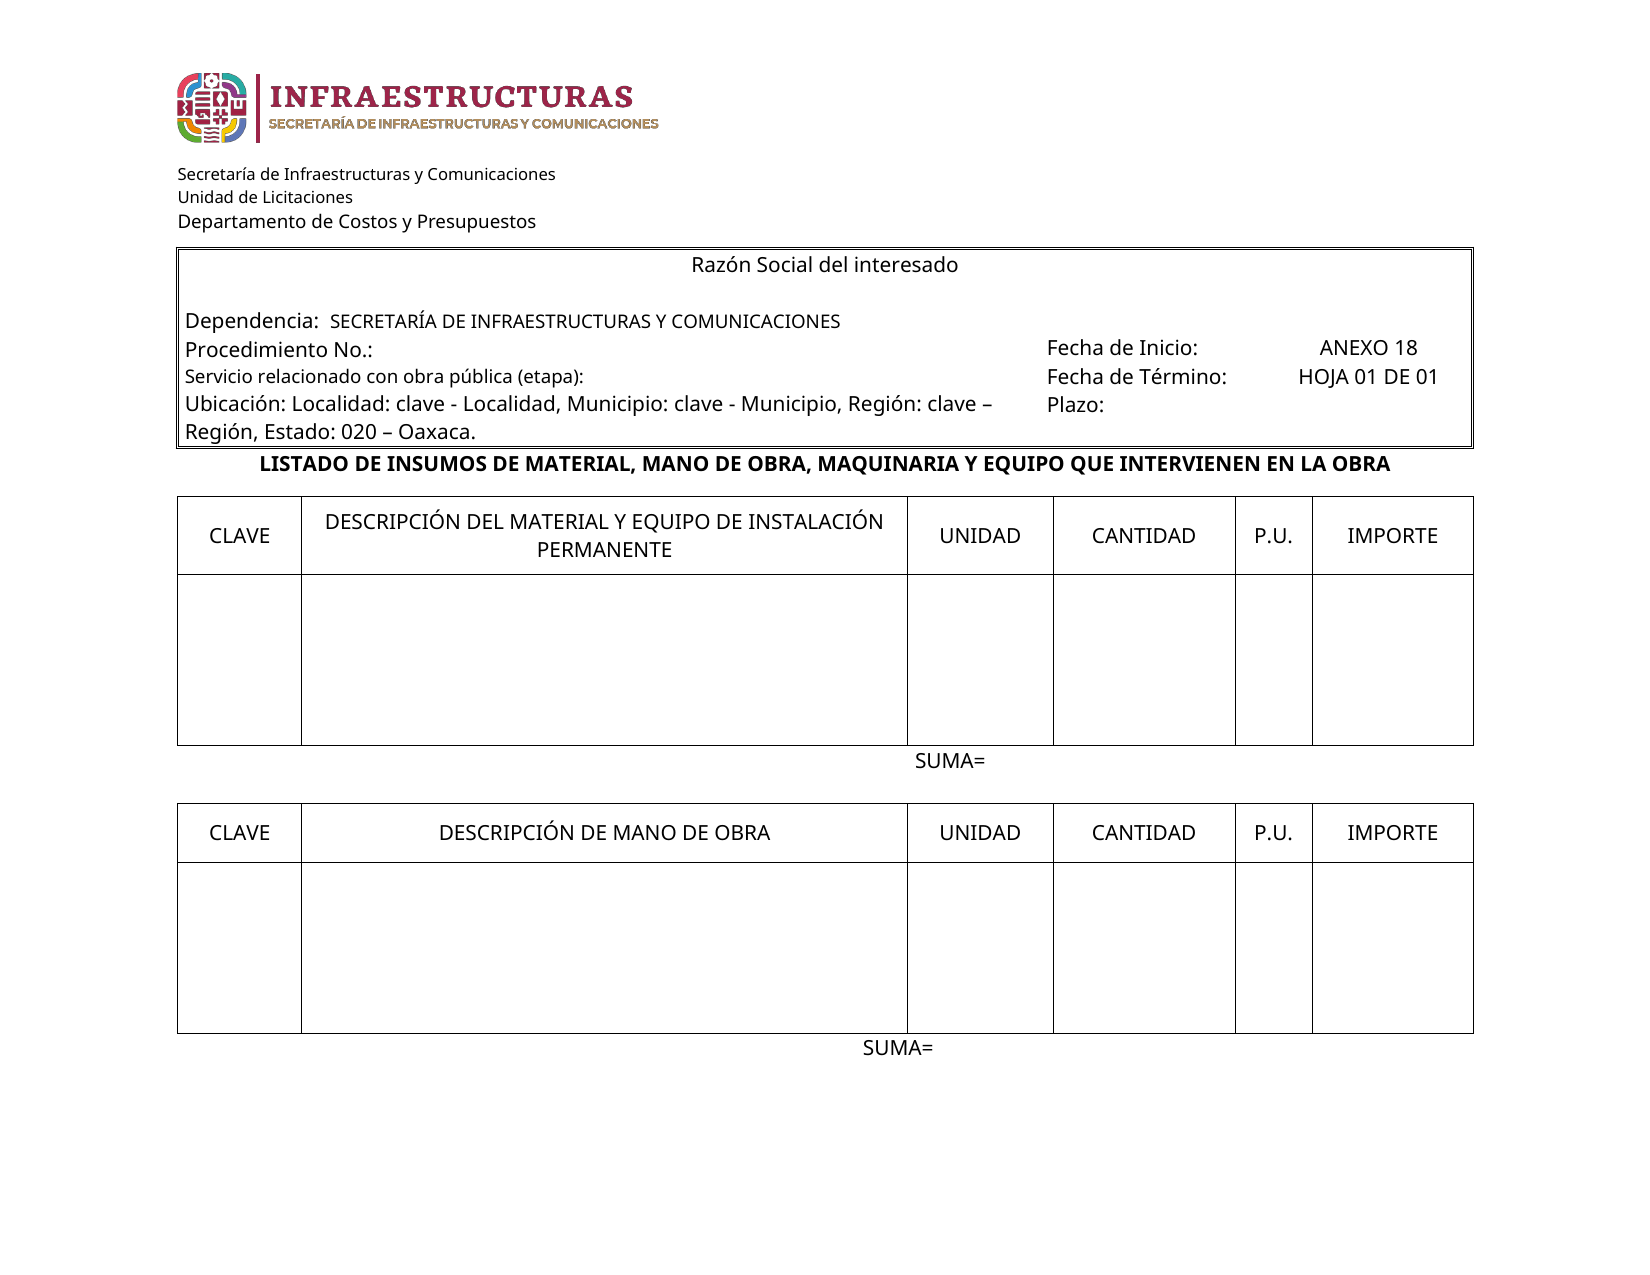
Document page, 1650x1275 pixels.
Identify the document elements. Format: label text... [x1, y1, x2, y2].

text SUMA= [177, 1034, 1459, 1062]
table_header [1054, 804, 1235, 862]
text LISTADO DE INSUMOS DE MATERIAL, MANO DE OBRA, MAQUINARIA Y EQUIPO QUE INTERVIENEN EN LA OBRA [177, 449, 1473, 477]
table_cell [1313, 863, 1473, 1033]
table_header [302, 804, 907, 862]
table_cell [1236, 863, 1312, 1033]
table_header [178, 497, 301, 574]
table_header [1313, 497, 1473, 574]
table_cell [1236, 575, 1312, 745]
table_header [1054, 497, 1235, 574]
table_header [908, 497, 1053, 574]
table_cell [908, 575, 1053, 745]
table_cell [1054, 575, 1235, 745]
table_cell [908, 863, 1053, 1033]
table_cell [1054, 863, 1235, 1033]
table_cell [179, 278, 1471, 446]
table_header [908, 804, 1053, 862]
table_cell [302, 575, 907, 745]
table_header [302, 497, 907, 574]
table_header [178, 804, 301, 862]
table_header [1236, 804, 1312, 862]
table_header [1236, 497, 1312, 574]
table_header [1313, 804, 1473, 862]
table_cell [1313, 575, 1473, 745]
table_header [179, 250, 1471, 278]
text SUMA= [177, 746, 1459, 774]
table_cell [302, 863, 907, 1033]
picture [177, 73, 683, 145]
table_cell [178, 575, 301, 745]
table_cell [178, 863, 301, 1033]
